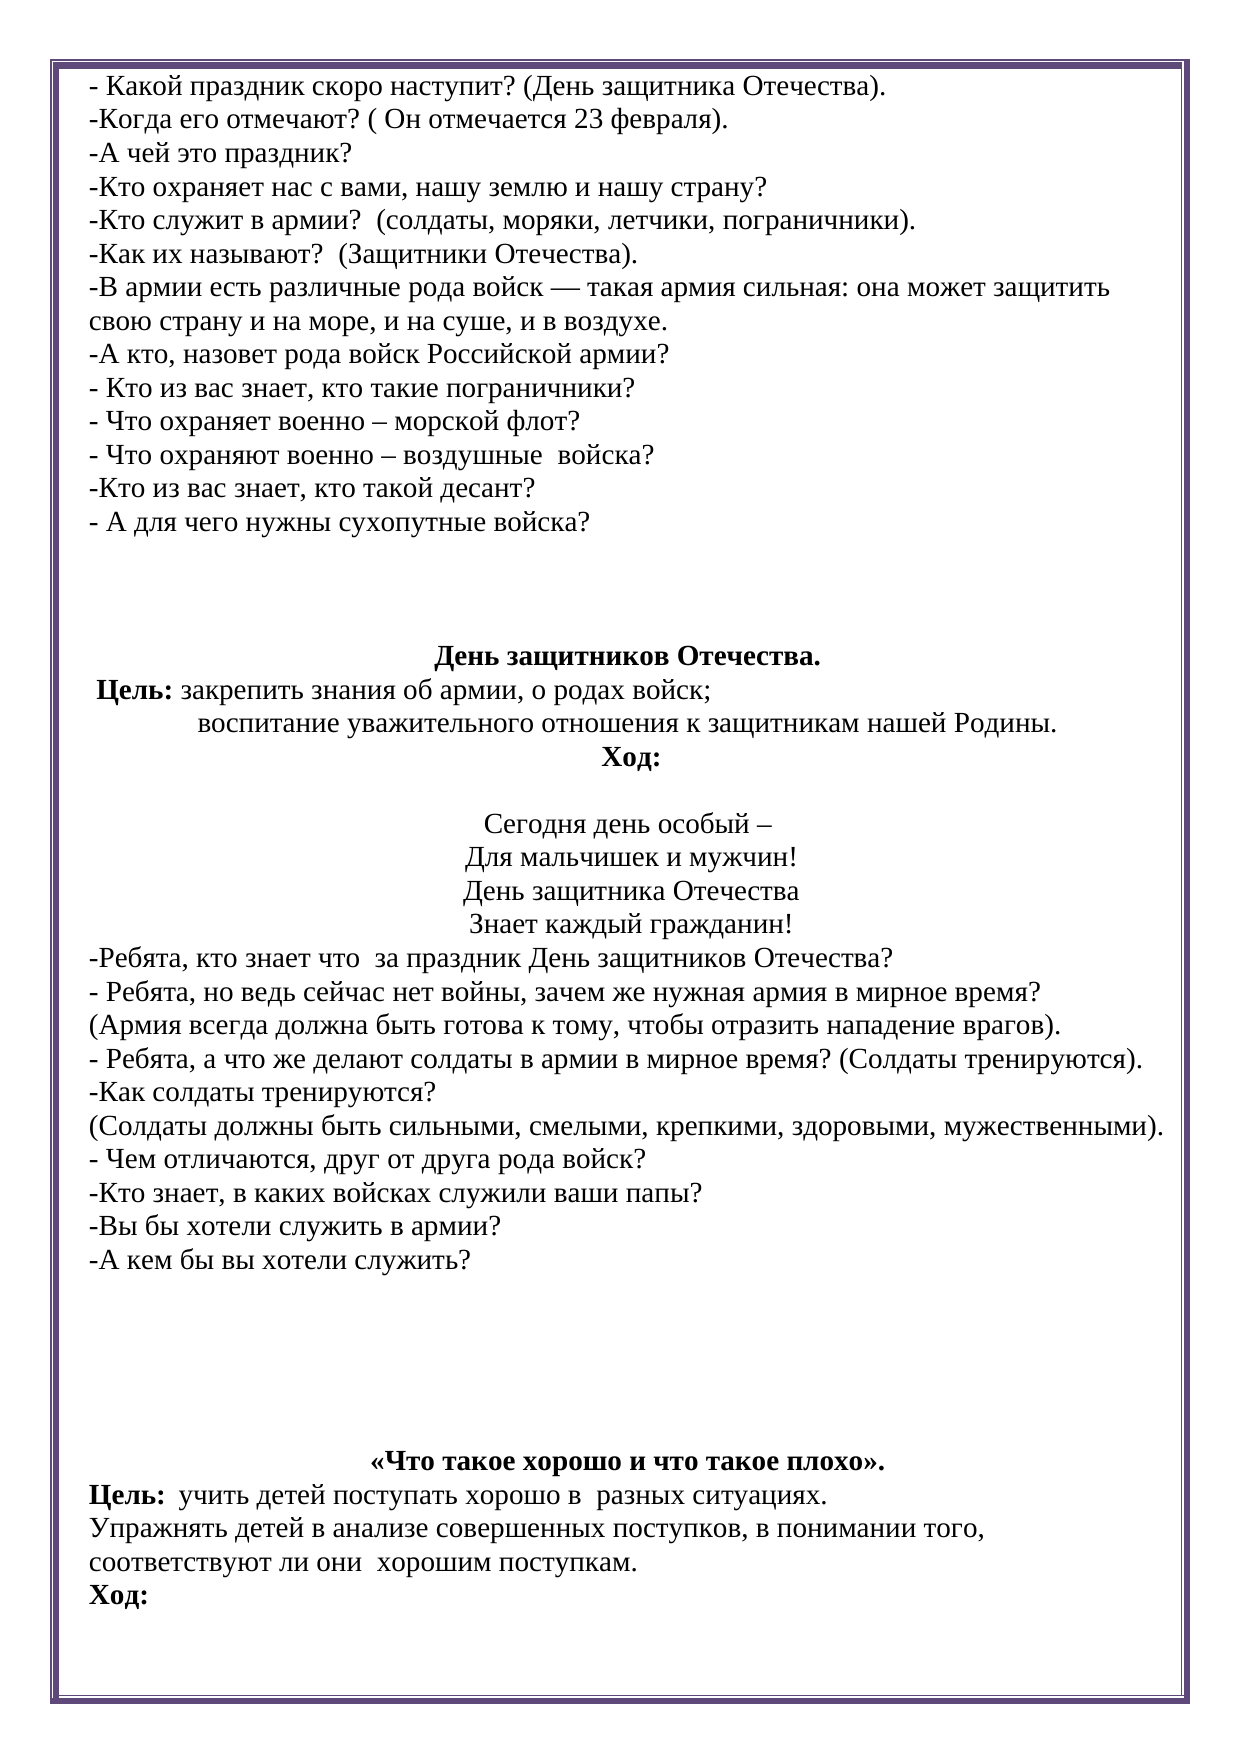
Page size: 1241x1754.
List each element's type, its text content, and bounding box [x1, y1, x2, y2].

text -Ребята, кто знает что за праздник День защитников Отечества? [89, 940, 1167, 974]
text (Армия всегда должна быть готова к тому, чтобы отразить нападение врагов). [89, 1007, 1167, 1041]
text Сегодня день особый – [89, 806, 1167, 839]
text Для мальчишек и мужчин! [89, 839, 1167, 873]
text -А кто, назовет рода войск Российской армии? [89, 336, 1167, 370]
text -Кто из вас знает, кто такой десант? [89, 471, 1167, 504]
text Цель: закрепить знания об армии, о родах войск; [89, 672, 1167, 705]
text Ход: [89, 1577, 1167, 1611]
text - Ребята, а что же делают солдаты в армии в мирное время? (Солдаты тренируются). [89, 1041, 1167, 1074]
text -А чей это праздник? [89, 135, 1167, 169]
text - Кто из вас знает, кто такие пограничники? [89, 370, 1167, 403]
text - Чем отличаются, друг от друга рода войск? [89, 1141, 1167, 1175]
text воспитание уважительного отношения к защитникам нашей Родины. [89, 705, 1167, 739]
text -Когда его отмечают? ( Он отмечается 23 февраля). [89, 102, 1167, 135]
text -Кто служит в армии? (солдаты, моряки, летчики, пограничники). [89, 202, 1167, 236]
text Цель: учить детей поступать хорошо в разных ситуациях. [89, 1477, 1167, 1510]
text Знает каждый гражданин! [89, 907, 1167, 940]
text День защитника Отечества [89, 873, 1167, 907]
text - Какой праздник скоро наступит? (День защитника Отечества). [89, 69, 1167, 102]
text (Солдаты должны быть сильными, смелыми, крепкими, здоровыми, мужественными). [89, 1108, 1167, 1141]
text - Что охраняет военно – морской флот? [89, 403, 1167, 437]
text - Ребята, но ведь сейчас нет войны, зачем же нужная армия в мирное время? [89, 974, 1167, 1007]
text День защитников Отечества. [89, 638, 1167, 672]
text -Вы бы хотели служить в армии? [89, 1208, 1167, 1242]
text - А для чего нужны сухопутные войска? [89, 504, 1167, 538]
text -В армии есть различные рода войск — такая армия сильная: она может защитить свою страну и на море, и на суше, и в воздухе. [89, 269, 1167, 336]
text -А кем бы вы хотели служить? [89, 1242, 1167, 1276]
text -Как солдаты тренируются? [89, 1074, 1167, 1108]
text -Кто знает, в каких войсках служили ваши папы? [89, 1175, 1167, 1208]
text Ход: [89, 739, 1167, 772]
text -Кто охраняет нас с вами, нашу землю и нашу страну? [89, 169, 1167, 202]
text - Что охраняют военно – воздушные войска? [89, 437, 1167, 471]
text -Как их называют? (Защитники Отечества). [89, 236, 1167, 269]
text «Что такое хорошо и что такое плохо». [89, 1443, 1167, 1477]
text Упражнять детей в анализе совершенных поступков, в понимании того, соответствуют ли они хорошим поступкам. [89, 1510, 1167, 1577]
